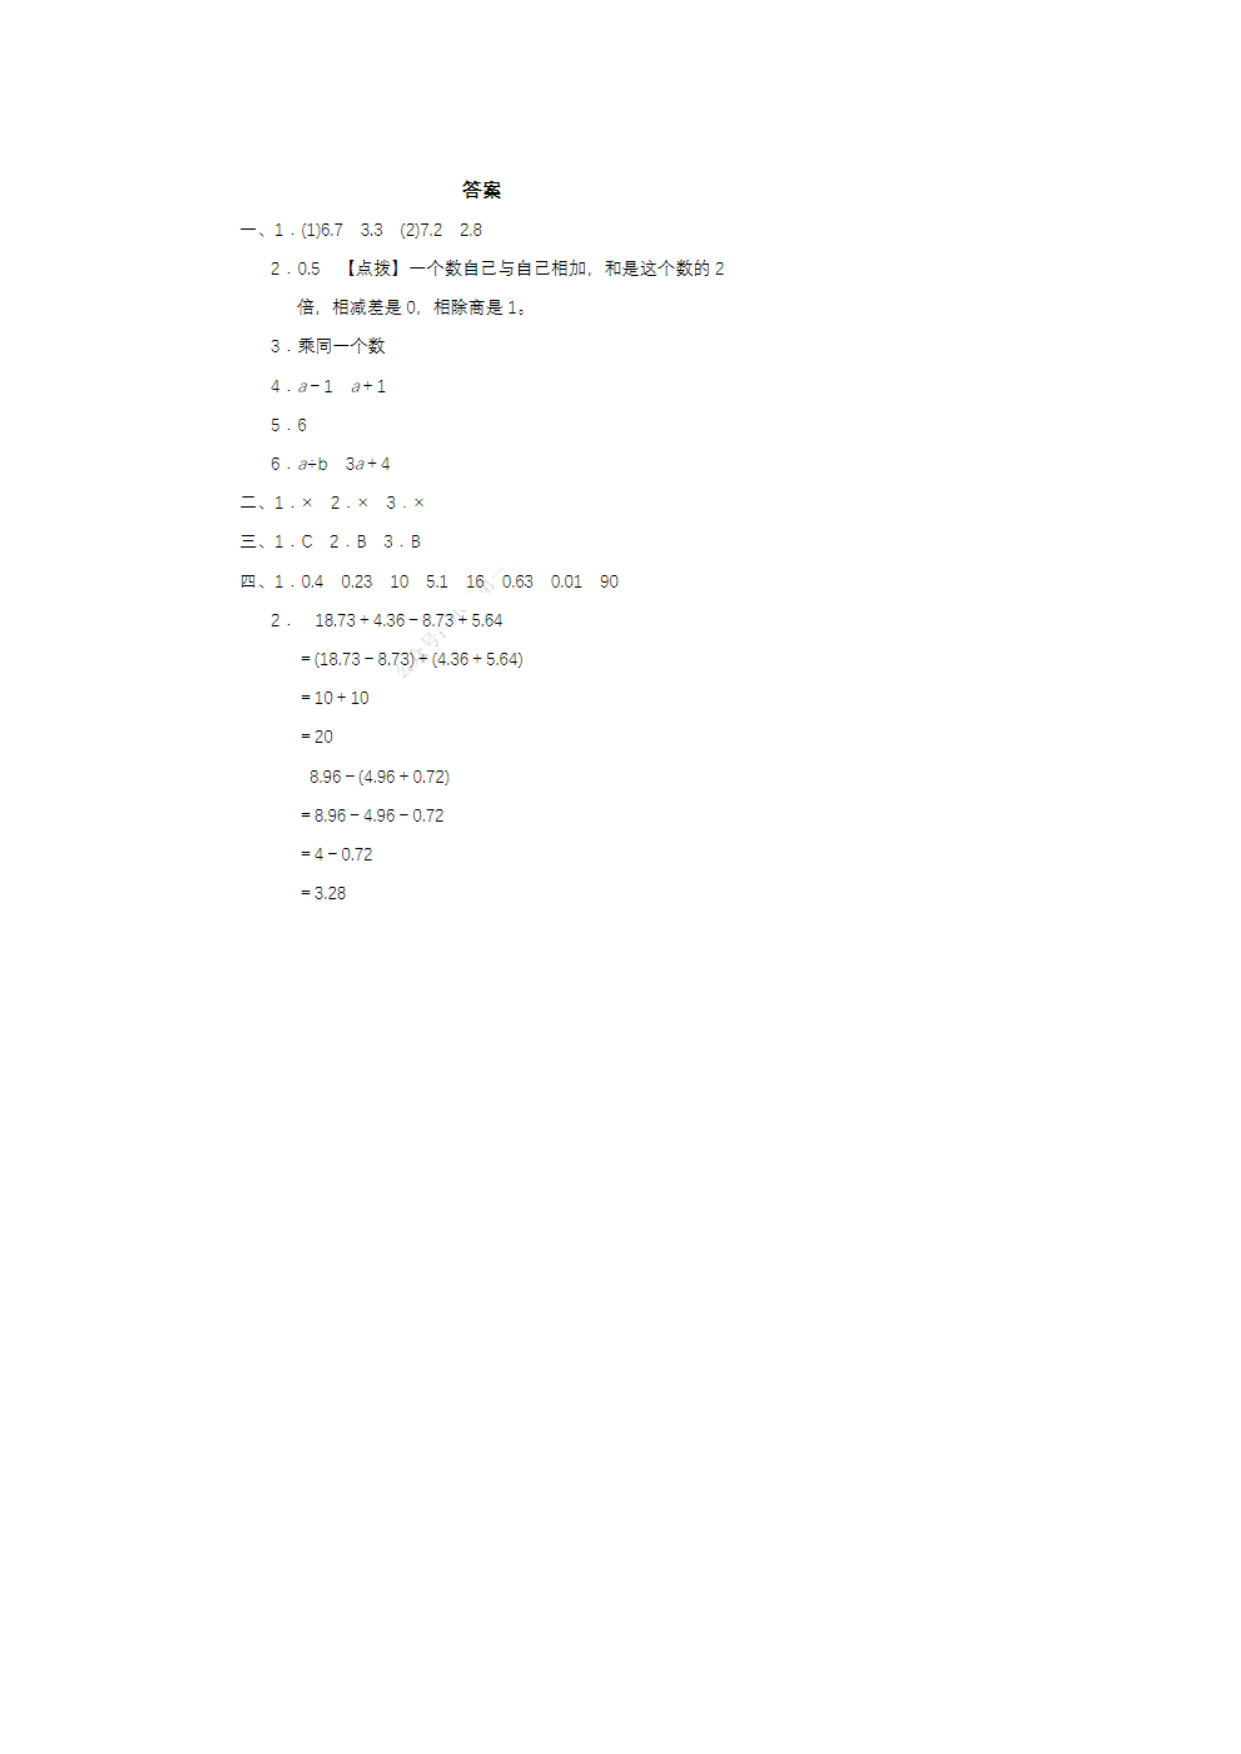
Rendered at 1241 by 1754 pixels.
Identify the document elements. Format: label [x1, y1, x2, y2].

picture [187, 162, 774, 977]
